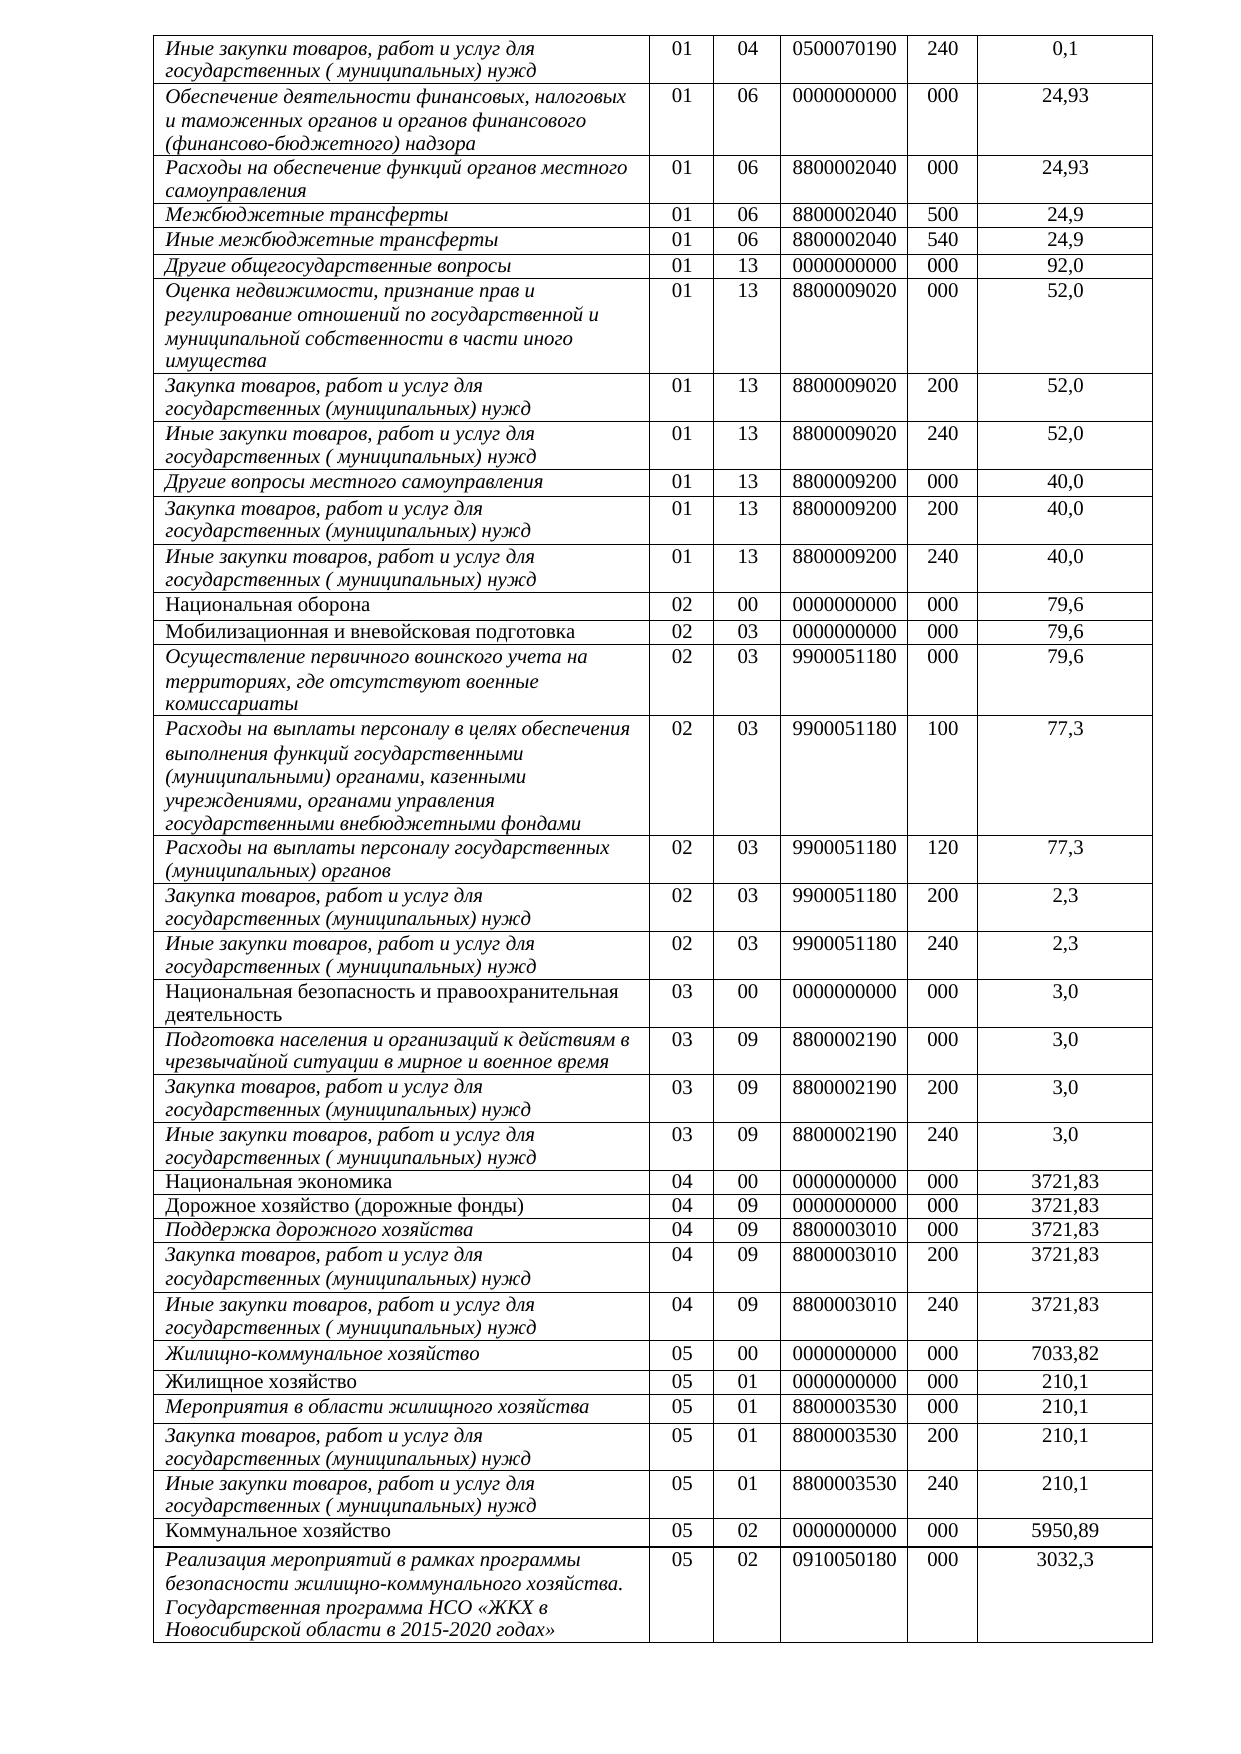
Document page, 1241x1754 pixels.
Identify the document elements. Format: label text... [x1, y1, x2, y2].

table_cell Иные закупки товаров, работ и услуг для государственных ( муниципальных) нужд [154, 422, 649, 469]
table_cell Оценка недвижимости, признание прав и регулирование отношений по государственной и муниципальной собственности в части иного имущества [154, 279, 649, 373]
table_cell 2,3 [978, 932, 1152, 979]
table_cell 000 [908, 156, 977, 203]
table_cell Закупка товаров, работ и услуг для государственных (муниципальных) нужд [154, 1424, 649, 1470]
table_cell 9900051180 [781, 645, 907, 715]
table_cell 09 [714, 1195, 780, 1218]
table_cell 0000000000 [781, 1195, 907, 1218]
table_cell 8800009020 [781, 374, 907, 421]
table_cell Иные межбюджетные трансферты [154, 228, 649, 253]
table_cell 210,1 [978, 1424, 1152, 1470]
table_cell 8800003530 [781, 1395, 907, 1423]
table_cell 79,6 [978, 645, 1152, 715]
table_cell 000 [908, 1519, 977, 1546]
table_cell 000 [908, 1395, 977, 1423]
table_cell 000 [908, 470, 977, 496]
table_cell 79,6 [978, 621, 1152, 643]
table_cell Жилищно-коммунальное хозяйство [154, 1341, 649, 1370]
table_cell 01 [650, 156, 713, 203]
table_cell 01 [714, 1471, 780, 1518]
table_cell 09 [714, 1219, 780, 1242]
table_cell 240 [908, 1293, 977, 1340]
table_cell 8800009200 [781, 497, 907, 543]
table_cell 3721,83 [978, 1195, 1152, 1218]
table_cell 0000000000 [781, 84, 907, 155]
table_cell 01 [714, 1395, 780, 1423]
table_cell 01 [650, 255, 713, 277]
table_cell 02 [650, 645, 713, 715]
table_cell 000 [908, 1341, 977, 1370]
table_cell 9900051180 [781, 836, 907, 883]
table_cell 0000000000 [781, 255, 907, 277]
table_cell 03 [650, 980, 713, 1027]
table_cell 000 [908, 593, 977, 619]
table_cell Закупка товаров, работ и услуг для государственных (муниципальных) нужд [154, 374, 649, 421]
table_cell 40,0 [978, 545, 1152, 592]
table_cell Закупка товаров, работ и услуг для государственных (муниципальных) нужд [154, 1243, 649, 1292]
table_cell 04 [650, 1195, 713, 1218]
table_cell 03 [650, 1028, 713, 1074]
table_cell Иные закупки товаров, работ и услуг для государственных ( муниципальных) нужд [154, 1471, 649, 1518]
table_cell 3,0 [978, 1075, 1152, 1122]
table_cell 04 [650, 1171, 713, 1194]
table_cell 000 [908, 279, 977, 373]
table_cell 02 [714, 1548, 780, 1642]
table_cell 13 [714, 470, 780, 496]
table_cell 01 [650, 497, 713, 543]
table_cell 01 [650, 228, 713, 253]
table_cell 05 [650, 1371, 713, 1394]
table_cell 24,93 [978, 156, 1152, 203]
table_cell 02 [650, 836, 713, 883]
table_cell 210,1 [978, 1395, 1152, 1423]
table_cell 13 [714, 279, 780, 373]
table_cell 5950,89 [978, 1519, 1152, 1546]
table_cell 03 [650, 1123, 713, 1170]
table_cell 03 [714, 645, 780, 715]
table_cell 77,3 [978, 716, 1152, 835]
table_cell 02 [714, 1519, 780, 1546]
table_cell 200 [908, 497, 977, 543]
table_cell 40,0 [978, 497, 1152, 543]
table_cell 03 [714, 836, 780, 883]
table_cell 02 [650, 932, 713, 979]
table_cell 9900051180 [781, 716, 907, 835]
table_cell 0910050180 [781, 1548, 907, 1642]
table_cell 3,0 [978, 1123, 1152, 1170]
table_cell Коммунальное хозяйство [154, 1519, 649, 1546]
table_cell 000 [908, 84, 977, 155]
table_cell 13 [714, 545, 780, 592]
table_cell 01 [650, 204, 713, 227]
table_cell Закупка товаров, работ и услуг для государственных (муниципальных) нужд [154, 1075, 649, 1122]
table_cell 0000000000 [781, 1371, 907, 1394]
table_cell 3721,83 [978, 1171, 1152, 1194]
table_cell 000 [908, 1548, 977, 1642]
table_cell 000 [908, 1171, 977, 1194]
table_cell 100 [908, 716, 977, 835]
table_cell 3721,83 [978, 1243, 1152, 1292]
table_cell 8800002040 [781, 156, 907, 203]
table_cell 200 [908, 1243, 977, 1292]
table_cell 05 [650, 1395, 713, 1423]
table_cell 24,93 [978, 84, 1152, 155]
table_cell 240 [908, 1471, 977, 1518]
table_cell 3,0 [978, 980, 1152, 1027]
table_cell 09 [714, 1123, 780, 1170]
table_cell 000 [908, 1219, 977, 1242]
table_cell 06 [714, 228, 780, 253]
table_cell Расходы на выплаты персоналу государственных (муниципальных) органов [154, 836, 649, 883]
table_cell 200 [908, 1075, 977, 1122]
table_cell 000 [908, 621, 977, 643]
table_cell 00 [714, 980, 780, 1027]
table_cell 200 [908, 374, 977, 421]
table_header 01 [650, 36, 713, 83]
table_cell 00 [714, 1341, 780, 1370]
table_cell 05 [650, 1471, 713, 1518]
table_cell Жилищное хозяйство [154, 1371, 649, 1394]
table_cell 02 [650, 621, 713, 643]
table_cell Расходы на выплаты персоналу в целях обеспечения выполнения функций государственными (муниципальными) органами, казенными учреждениями, органами управления государственными внебюджетными фондами [154, 716, 649, 835]
table_cell 02 [650, 716, 713, 835]
table_cell 52,0 [978, 374, 1152, 421]
table_cell 03 [650, 1075, 713, 1122]
table_header 04 [714, 36, 780, 83]
table_cell 540 [908, 228, 977, 253]
table_cell 240 [908, 1123, 977, 1170]
table_cell 000 [908, 645, 977, 715]
table_cell 3721,83 [978, 1293, 1152, 1340]
table_cell Мобилизационная и вневойсковая подготовка [154, 621, 649, 643]
table_cell 8800009020 [781, 279, 907, 373]
table_cell Закупка товаров, работ и услуг для государственных (муниципальных) нужд [154, 497, 649, 543]
table_cell 04 [650, 1293, 713, 1340]
table_cell 09 [714, 1293, 780, 1340]
table_cell 01 [650, 422, 713, 469]
table_cell 01 [650, 374, 713, 421]
table_header 0500070190 [781, 36, 907, 83]
table_cell 8800003010 [781, 1243, 907, 1292]
table_cell 77,3 [978, 836, 1152, 883]
table_cell 01 [650, 545, 713, 592]
table_cell Иные закупки товаров, работ и услуг для государственных ( муниципальных) нужд [154, 932, 649, 979]
table_cell 0000000000 [781, 1341, 907, 1370]
table_cell 06 [714, 156, 780, 203]
table_cell Реализация мероприятий в рамках программы безопасности жилищно-коммунального хозяйства. Государственная программа НСО «ЖКХ в Новосибирской области в 2015-2020 годах» [154, 1548, 649, 1642]
table_cell 8800002190 [781, 1075, 907, 1122]
table_cell 7033,82 [978, 1341, 1152, 1370]
table_cell 000 [908, 980, 977, 1027]
table_cell 8800009200 [781, 470, 907, 496]
table_cell 02 [650, 884, 713, 931]
table_header Иные закупки товаров, работ и услуг для государственных ( муниципальных) нужд [154, 36, 649, 83]
table_cell 52,0 [978, 422, 1152, 469]
table_cell 06 [714, 204, 780, 227]
table_cell 3721,83 [978, 1219, 1152, 1242]
table_cell 00 [714, 593, 780, 619]
table_cell Подготовка населения и организаций к действиям в чрезвычайной ситуации в мирное и военное время [154, 1028, 649, 1074]
table_cell 9900051180 [781, 884, 907, 931]
table_cell 0000000000 [781, 1519, 907, 1546]
table_cell 210,1 [978, 1371, 1152, 1394]
table_cell 9900051180 [781, 932, 907, 979]
table_cell 8800003010 [781, 1219, 907, 1242]
table_cell Дорожное хозяйство (дорожные фонды) [154, 1195, 649, 1218]
table_cell 13 [714, 497, 780, 543]
table_cell 200 [908, 1424, 977, 1470]
table_cell 000 [908, 1028, 977, 1074]
table_cell 79,6 [978, 593, 1152, 619]
table_cell 3,0 [978, 1028, 1152, 1074]
table_cell 0000000000 [781, 621, 907, 643]
table_cell 240 [908, 422, 977, 469]
table_cell 8800002190 [781, 1028, 907, 1074]
table_cell 09 [714, 1243, 780, 1292]
table_cell 8800002040 [781, 204, 907, 227]
table_cell 120 [908, 836, 977, 883]
table_cell Иные закупки товаров, работ и услуг для государственных ( муниципальных) нужд [154, 1293, 649, 1340]
table_cell Другие вопросы местного самоуправления [154, 470, 649, 496]
table_cell 09 [714, 1028, 780, 1074]
table_cell 8800002040 [781, 228, 907, 253]
table_cell 05 [650, 1519, 713, 1546]
table_cell 210,1 [978, 1471, 1152, 1518]
table_cell Расходы на обеспечение функций органов местного самоуправления [154, 156, 649, 203]
table_cell 03 [714, 884, 780, 931]
table_cell Мероприятия в области жилищного хозяйства [154, 1395, 649, 1423]
table_cell 500 [908, 204, 977, 227]
table_cell 03 [714, 621, 780, 643]
table_cell 01 [650, 279, 713, 373]
table_cell Национальная экономика [154, 1171, 649, 1194]
table_cell 0000000000 [781, 1171, 907, 1194]
table_cell 3032,3 [978, 1548, 1152, 1642]
table_cell 03 [714, 932, 780, 979]
table_cell 000 [908, 1371, 977, 1394]
table_cell 01 [650, 470, 713, 496]
table_cell 24,9 [978, 228, 1152, 253]
table_cell Другие общегосударственные вопросы [154, 255, 649, 277]
table_cell 000 [908, 255, 977, 277]
table_cell 52,0 [978, 279, 1152, 373]
table_cell Межбюджетные трансферты [154, 204, 649, 227]
table_cell Иные закупки товаров, работ и услуг для государственных ( муниципальных) нужд [154, 1123, 649, 1170]
table_cell 8800002190 [781, 1123, 907, 1170]
table_cell 13 [714, 422, 780, 469]
table_cell 8800009020 [781, 422, 907, 469]
table_cell 8800003530 [781, 1424, 907, 1470]
table_cell Иные закупки товаров, работ и услуг для государственных ( муниципальных) нужд [154, 545, 649, 592]
table_cell 0000000000 [781, 593, 907, 619]
table_cell 05 [650, 1424, 713, 1470]
table_cell Осуществление первичного воинского учета на территориях, где отсутствуют военные комиссариаты [154, 645, 649, 715]
table_cell 04 [650, 1219, 713, 1242]
table_cell 13 [714, 255, 780, 277]
table_cell Поддержка дорожного хозяйства [154, 1219, 649, 1242]
table_cell 000 [908, 1195, 977, 1218]
table_cell 05 [650, 1341, 713, 1370]
table_cell 240 [908, 545, 977, 592]
table_header 240 [908, 36, 977, 83]
table_cell 2,3 [978, 884, 1152, 931]
table_cell 24,9 [978, 204, 1152, 227]
table_cell 06 [714, 84, 780, 155]
table_cell 00 [714, 1171, 780, 1194]
table_cell 240 [908, 932, 977, 979]
table_cell 8800003010 [781, 1293, 907, 1340]
table_cell 0000000000 [781, 980, 907, 1027]
table_cell 03 [714, 716, 780, 835]
table_cell 92,0 [978, 255, 1152, 277]
table_cell Обеспечение деятельности финансовых, налоговых и таможенных органов и органов финансового (финансово-бюджетного) надзора [154, 84, 649, 155]
table_cell Национальная оборона [154, 593, 649, 619]
table_cell 200 [908, 884, 977, 931]
table_cell Национальная безопасность и правоохранительная деятельность [154, 980, 649, 1027]
table_cell 13 [714, 374, 780, 421]
table_header 0,1 [978, 36, 1152, 83]
table_cell 8800009200 [781, 545, 907, 592]
table_cell 01 [650, 84, 713, 155]
table_cell 8800003530 [781, 1471, 907, 1518]
table_cell 09 [714, 1075, 780, 1122]
table_cell 01 [714, 1371, 780, 1394]
table_cell Закупка товаров, работ и услуг для государственных (муниципальных) нужд [154, 884, 649, 931]
table_cell 01 [714, 1424, 780, 1470]
table_cell 40,0 [978, 470, 1152, 496]
table_cell 05 [650, 1548, 713, 1642]
table_cell 02 [650, 593, 713, 619]
table_cell 04 [650, 1243, 713, 1292]
